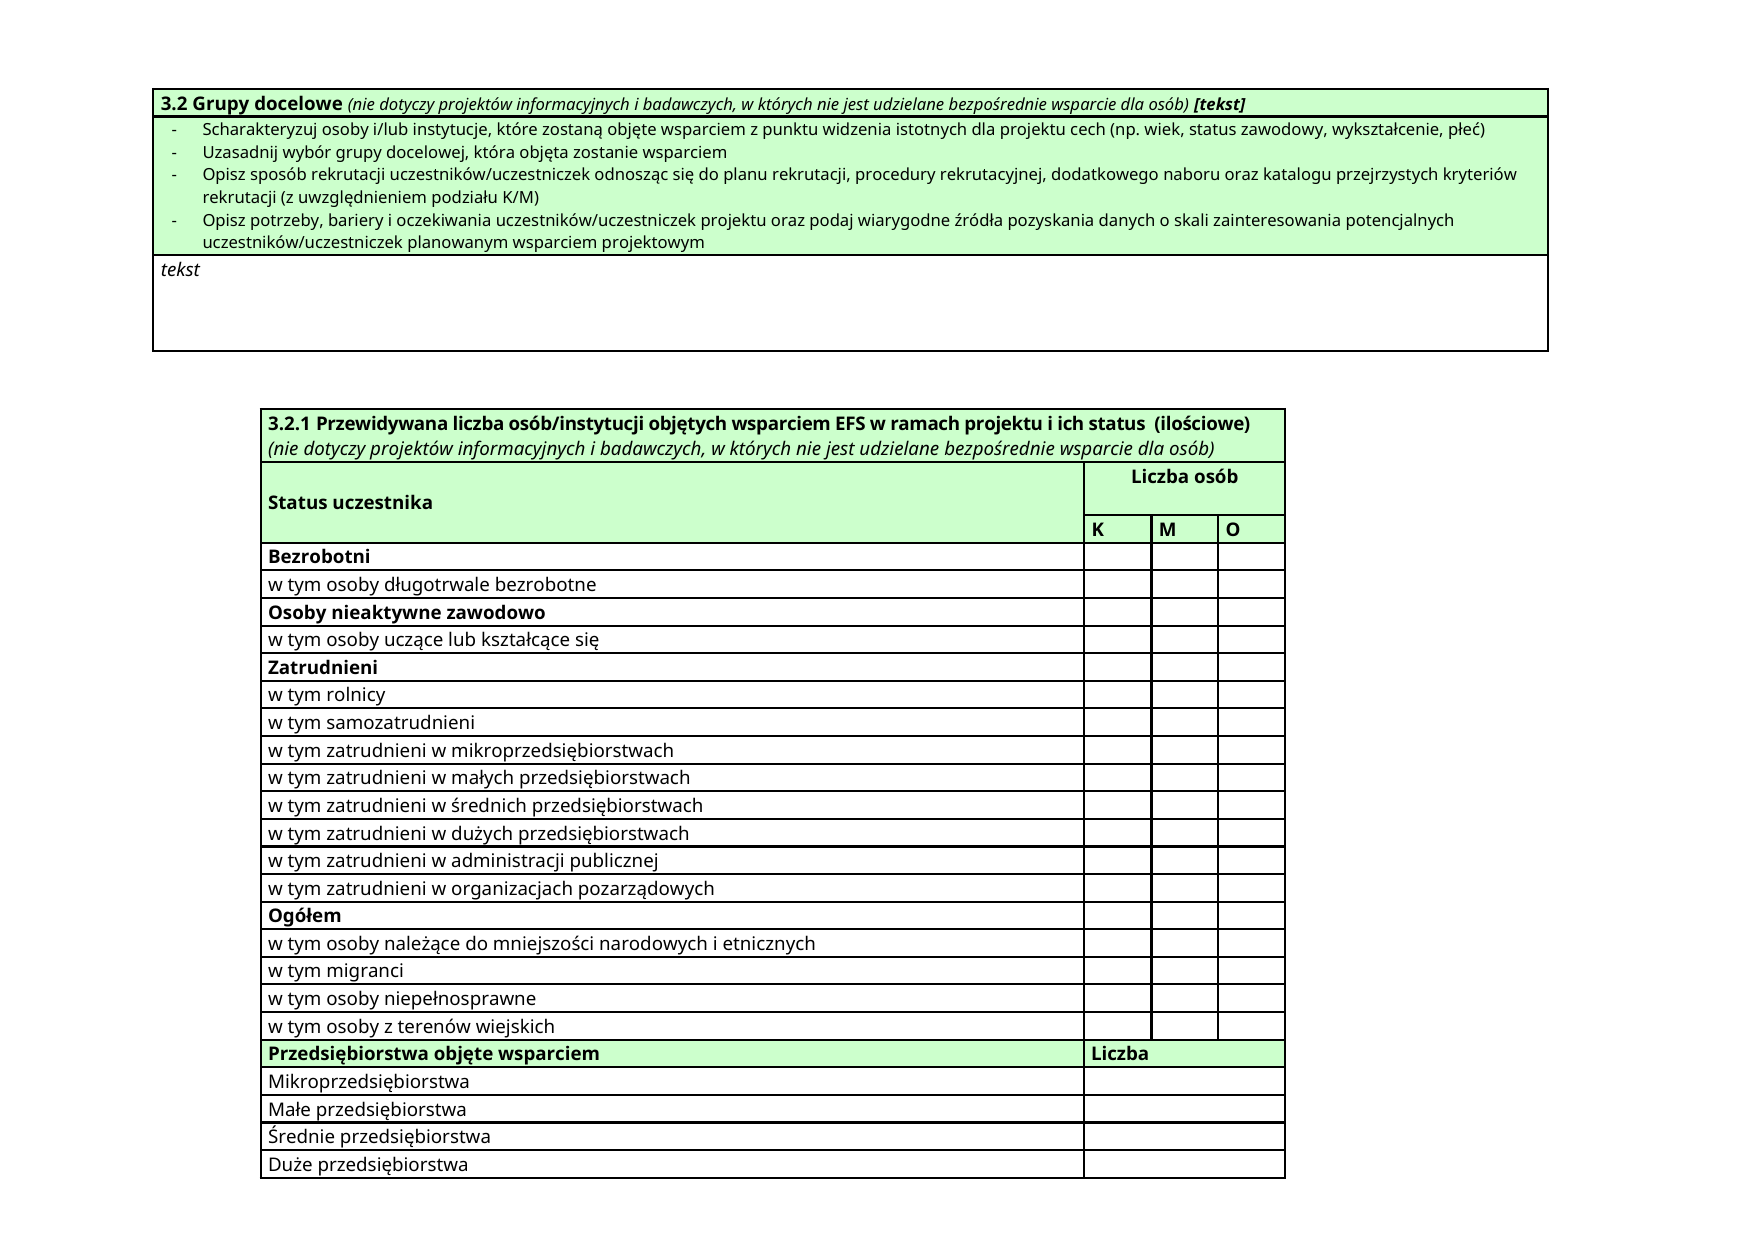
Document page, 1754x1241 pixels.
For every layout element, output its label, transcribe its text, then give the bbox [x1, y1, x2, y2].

table_cell [1219, 682, 1284, 707]
table_cell w tym zatrudnieni w organizacjach pozarządowych [262, 875, 1083, 901]
table_cell K [1085, 516, 1150, 542]
table_cell Opisz sposób rekrutacji uczestników/uczestniczek odnosząc się do planu rekrutacji, procedury rekrutacyjnej, dodatkowego naboru oraz katalogu przejrzystych kryteriów rekrutacji (z uwzględnieniem podziału K/M) [195, 163, 1547, 208]
table_cell w tym osoby długotrwale bezrobotne [262, 571, 1083, 597]
table_cell [1219, 820, 1284, 845]
table_cell [1085, 875, 1150, 901]
table_cell [1219, 903, 1284, 928]
table_cell [1153, 765, 1217, 790]
table_cell [1219, 848, 1284, 873]
table_cell [1085, 985, 1150, 1011]
table_cell [1219, 737, 1284, 762]
table_cell [1085, 1068, 1284, 1094]
table_cell [1085, 627, 1150, 652]
table_cell w tym zatrudnieni w dużych przedsiębiorstwach [262, 820, 1083, 845]
table_cell Przedsiębiorstwa objęte wsparciem [262, 1041, 1083, 1066]
table_cell [1153, 709, 1217, 735]
table_cell [1085, 930, 1150, 956]
table_cell [1219, 792, 1284, 818]
table_cell [1085, 848, 1150, 873]
table_cell [1219, 599, 1284, 624]
table_cell [1153, 903, 1217, 928]
table_cell [1085, 571, 1150, 597]
table_cell [1153, 1013, 1217, 1038]
table_cell [1153, 958, 1217, 983]
table_cell [1219, 1013, 1284, 1038]
table_cell [1219, 627, 1284, 652]
table_cell [1153, 682, 1217, 707]
table_cell w tym osoby niepełnosprawne [262, 985, 1083, 1011]
table_cell w tym zatrudnieni w mikroprzedsiębiorstwach [262, 737, 1083, 762]
table_cell [1085, 1124, 1284, 1149]
table_cell Liczba [1085, 1041, 1284, 1066]
table_cell [1219, 958, 1284, 983]
table_cell [1153, 571, 1217, 597]
table_cell [1085, 544, 1150, 569]
table_cell w tym samozatrudnieni [262, 709, 1083, 735]
table_cell [1219, 875, 1284, 901]
table_cell [1085, 682, 1150, 707]
table_cell Średnie przedsiębiorstwa [262, 1124, 1083, 1149]
table_header 3.2.1 Przewidywana liczba osób/instytucji objętych wsparciem EFS w ramach projektu i ich status (ilościowe) (nie dotyczy projektów informacyjnych i badawczych, w których nie jest udzielane bezpośrednie wsparcie dla osób) [262, 410, 1284, 461]
table_cell tekst [154, 256, 1547, 349]
table_cell [1085, 958, 1150, 983]
table_cell [1085, 1013, 1150, 1038]
table_cell [1153, 627, 1217, 652]
table_cell w tym zatrudnieni w średnich przedsiębiorstwach [262, 792, 1083, 818]
table_cell - [154, 118, 195, 140]
table_cell w tym migranci [262, 958, 1083, 983]
table_cell Duże przedsiębiorstwa [262, 1151, 1083, 1177]
table_cell - [154, 140, 195, 163]
table_cell Zatrudnieni [262, 654, 1083, 680]
table_cell [1219, 985, 1284, 1011]
table_cell [1085, 737, 1150, 762]
table_cell [1219, 544, 1284, 569]
table_cell Ogółem [262, 903, 1083, 928]
table_cell Mikroprzedsiębiorstwa [262, 1068, 1083, 1094]
table_cell O [1219, 516, 1284, 542]
table_cell [1153, 599, 1217, 624]
table_cell [1085, 599, 1150, 624]
table_cell w tym zatrudnieni w administracji publicznej [262, 848, 1083, 873]
table_cell Opisz potrzeby, bariery i oczekiwania uczestników/uczestniczek projektu oraz podaj wiarygodne źródła pozyskania danych o skali zainteresowania potencjalnych uczestników/uczestniczek planowanym wsparciem projektowym [195, 208, 1547, 254]
table_cell w tym osoby z terenów wiejskich [262, 1013, 1083, 1038]
table_cell [1153, 737, 1217, 762]
table_cell [1219, 765, 1284, 790]
table_cell [1153, 792, 1217, 818]
table_cell Osoby nieaktywne zawodowo [262, 599, 1083, 624]
table_cell [1085, 654, 1150, 680]
table_cell [1153, 930, 1217, 956]
table_cell [1153, 848, 1217, 873]
table_cell M [1153, 516, 1217, 542]
table_cell Scharakteryzuj osoby i/lub instytucje, które zostaną objęte wsparciem z punktu widzenia istotnych dla projektu cech (np. wiek, status zawodowy, wykształcenie, płeć) [195, 118, 1547, 140]
table_cell w tym osoby należące do mniejszości narodowych i etnicznych [262, 930, 1083, 956]
table_cell [1153, 820, 1217, 845]
table_cell [1085, 903, 1150, 928]
table_cell w tym zatrudnieni w małych przedsiębiorstwach [262, 765, 1083, 790]
table_cell [1085, 765, 1150, 790]
table_cell [1085, 820, 1150, 845]
table_cell - [154, 208, 195, 254]
table_cell Małe przedsiębiorstwa [262, 1096, 1083, 1121]
table_header 3.2 Grupy docelowe (nie dotyczy projektów informacyjnych i badawczych, w których nie jest udzielane bezpośrednie wsparcie dla osób) [tekst] [154, 90, 1547, 115]
table_cell [1085, 709, 1150, 735]
table_cell [1219, 930, 1284, 956]
table_cell Uzasadnij wybór grupy docelowej, która objęta zostanie wsparciem [195, 140, 1547, 163]
table_cell [1153, 875, 1217, 901]
table_cell - [154, 163, 195, 208]
table_cell [1153, 544, 1217, 569]
table_cell w tym osoby uczące lub kształcące się [262, 627, 1083, 652]
table_cell [1153, 654, 1217, 680]
table_cell [1153, 985, 1217, 1011]
table_cell [1219, 709, 1284, 735]
table_cell [1085, 1151, 1284, 1177]
table_cell [1219, 571, 1284, 597]
table_cell Bezrobotni [262, 544, 1083, 569]
table_cell w tym rolnicy [262, 682, 1083, 707]
table_cell [1085, 1096, 1284, 1121]
table_cell Status uczestnika [262, 463, 1083, 542]
table_cell [1085, 792, 1150, 818]
table_cell [1219, 654, 1284, 680]
table_cell Liczba osób [1085, 463, 1284, 514]
